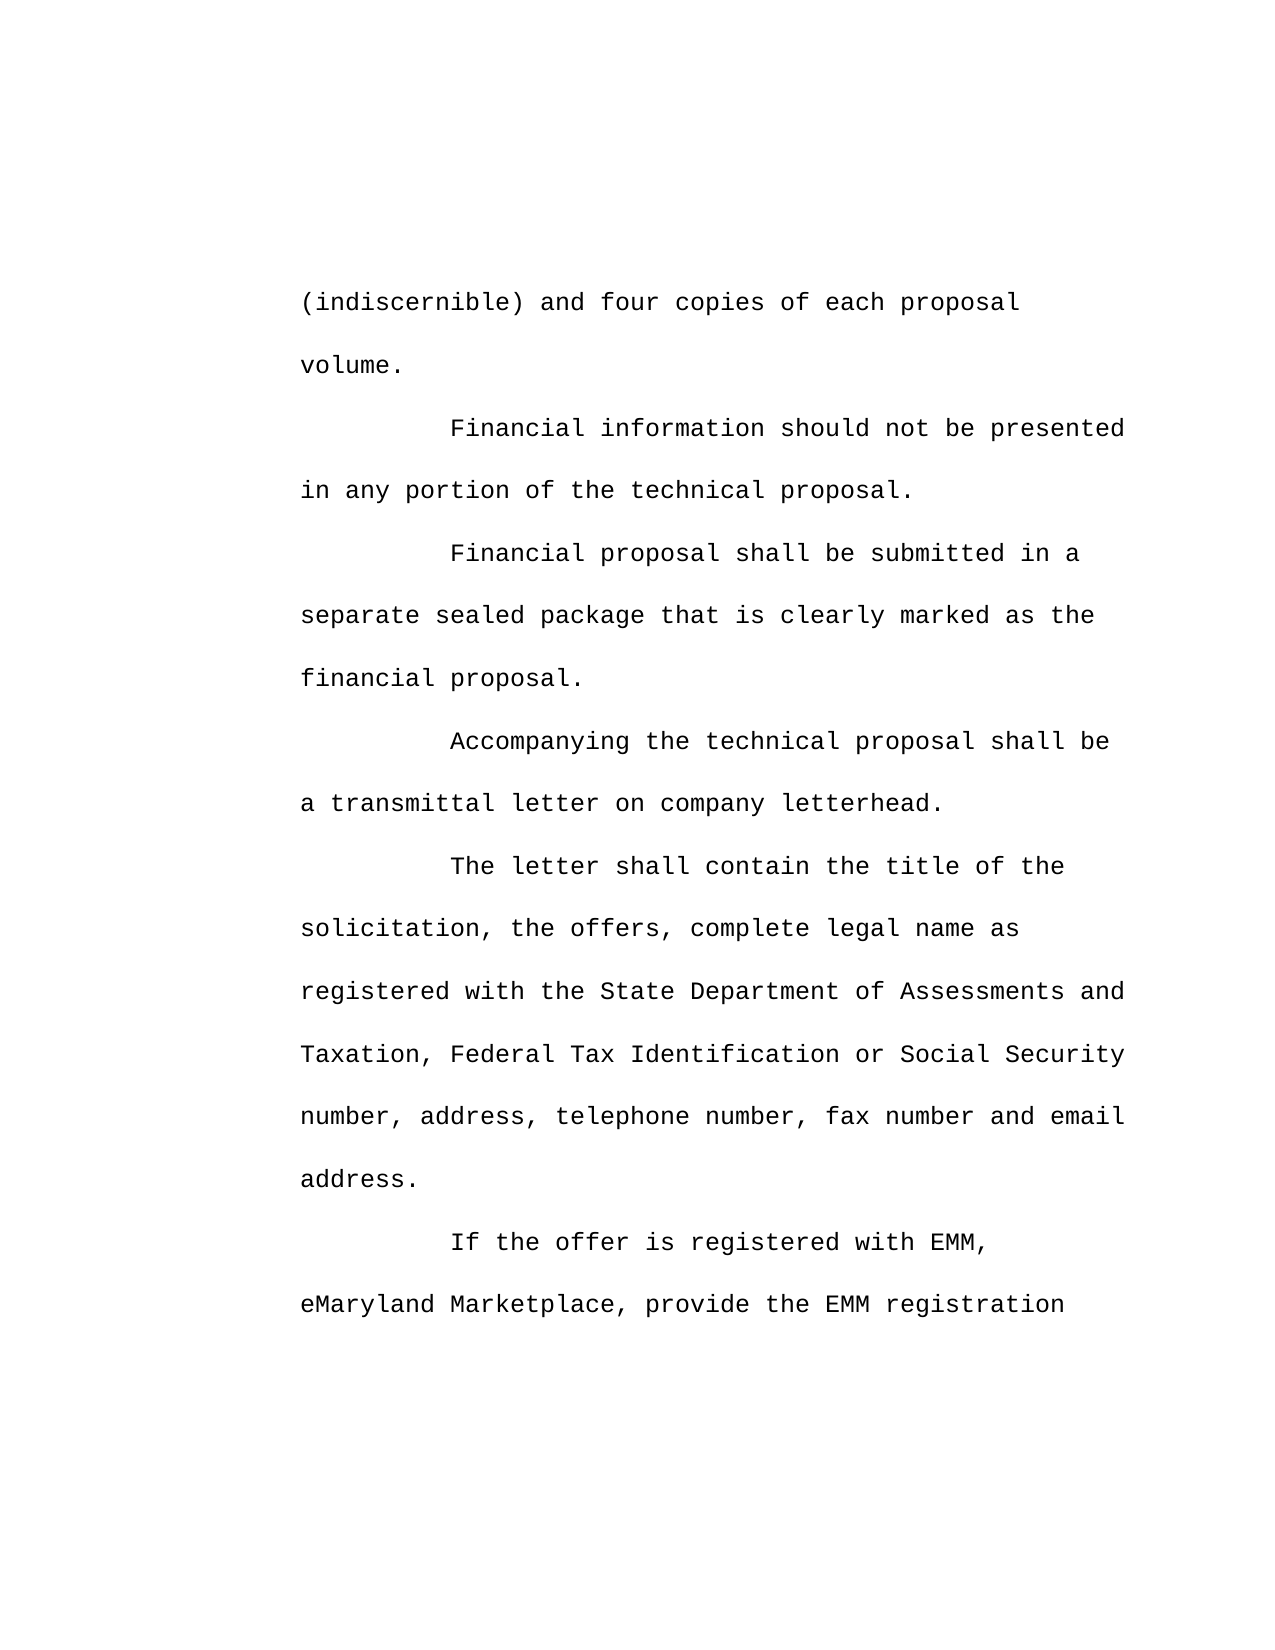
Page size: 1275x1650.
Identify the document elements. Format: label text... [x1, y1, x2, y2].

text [300, 1229, 1125, 1320]
text Accompanying the technical proposal shall be a transmittal letter on company letterhead. [300, 728, 1125, 819]
text Financial proposal shall be submitted in a separate sealed package that is clearly marked as the financial proposal. [300, 540, 1125, 694]
text The letter shall contain the title of the solicitation, the offers, complete legal name as registered with the State Department of Assessments and Taxation, Federal Tax Identification or Social Security number, address, telephone number, fax number and email address. [300, 853, 1125, 1195]
text Financial information should not be presented in any portion of the technical proposal. [300, 415, 1125, 506]
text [300, 290, 1125, 381]
